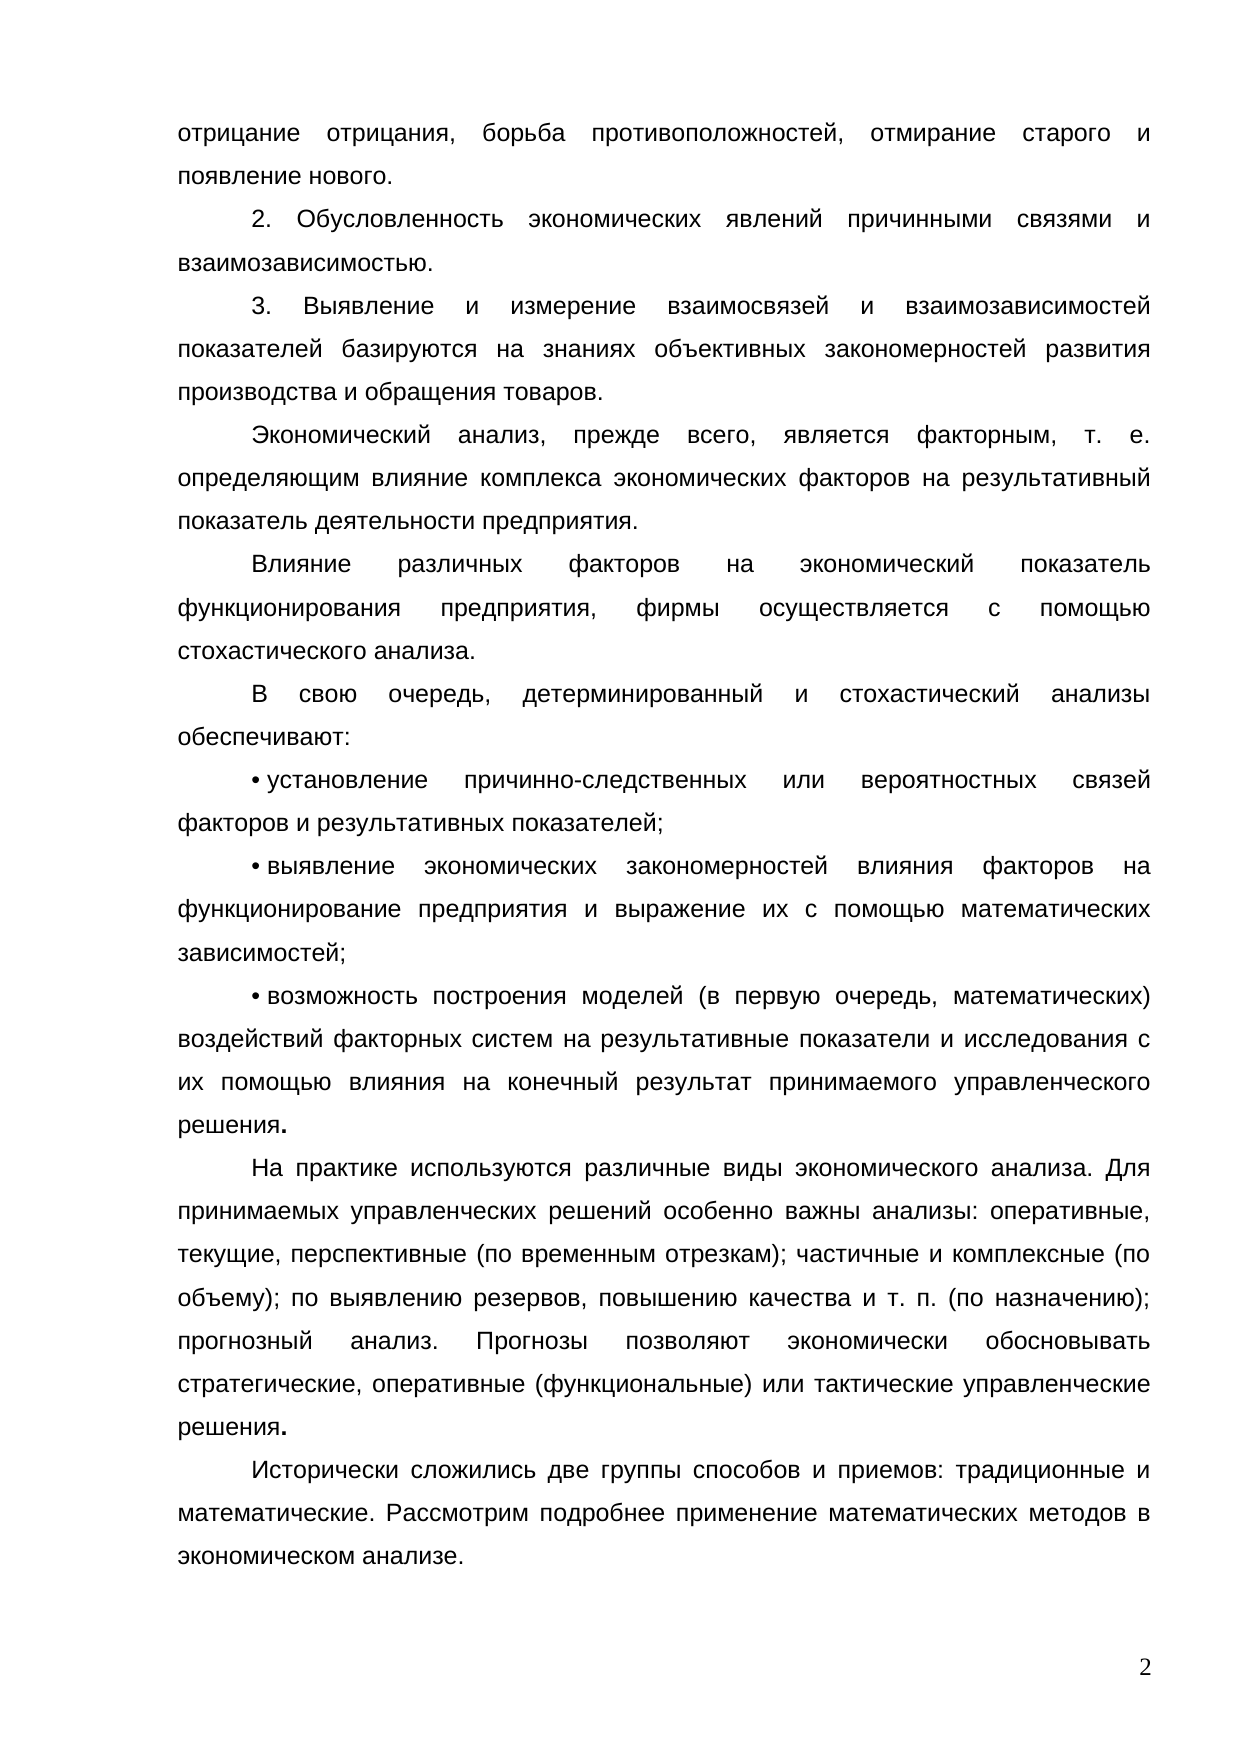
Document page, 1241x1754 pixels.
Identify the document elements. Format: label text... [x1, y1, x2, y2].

text 2. Обусловленность экономических явлений причинными связями и взаимозависимостью. [177, 204, 1152, 276]
text • установление причинно-следственных или вероятностных связей факторов и результативных показателей; [177, 765, 1152, 837]
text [177, 118, 1152, 190]
text Исторически сложились две группы способов и приемов: традиционные и математические. Рассмотрим подробнее применение математических методов в экономическом анализе. [177, 1455, 1152, 1570]
text • возможность построения моделей (в первую очередь, математических) воздействий факторных систем на результативные показатели и исследования с их помощью влияния на конечный результат принимаемого управленческого решения. [177, 981, 1152, 1139]
text В свою очередь, детерминированный и стохастический анализы обеспечивают: [177, 679, 1152, 751]
text Влияние различных факторов на экономический показатель функционирования предприятия, фирмы осуществляется с помощью стохастического анализа. [177, 549, 1152, 664]
text • выявление экономических закономерностей влияния факторов на функционирование предприятия и выражение их с помощью математических зависимостей; [177, 851, 1152, 966]
text На практике используются различные виды экономического анализа. Для принимаемых управленческих решений особенно важны анализы: оперативные, текущие, перспективные (по временным отрезкам); частичные и комплексные (по объему); по выявлению резервов, повышению качества и т. п. (по назначению); прогнозный анализ. Прогнозы позволяют экономически обосновывать стратегические, оперативные (функциональные) или тактические управленческие решения. [177, 1153, 1152, 1441]
text Экономический анализ, прежде всего, является факторным, т. е. определяющим влияние комплекса экономических факторов на результативный показатель деятельности предприятия. [177, 420, 1152, 535]
text 3. Выявление и измерение взаимосвязей и взаимозависимостей показателей базируются на знаниях объективных закономерностей развития производства и обращения товаров. [177, 291, 1152, 406]
